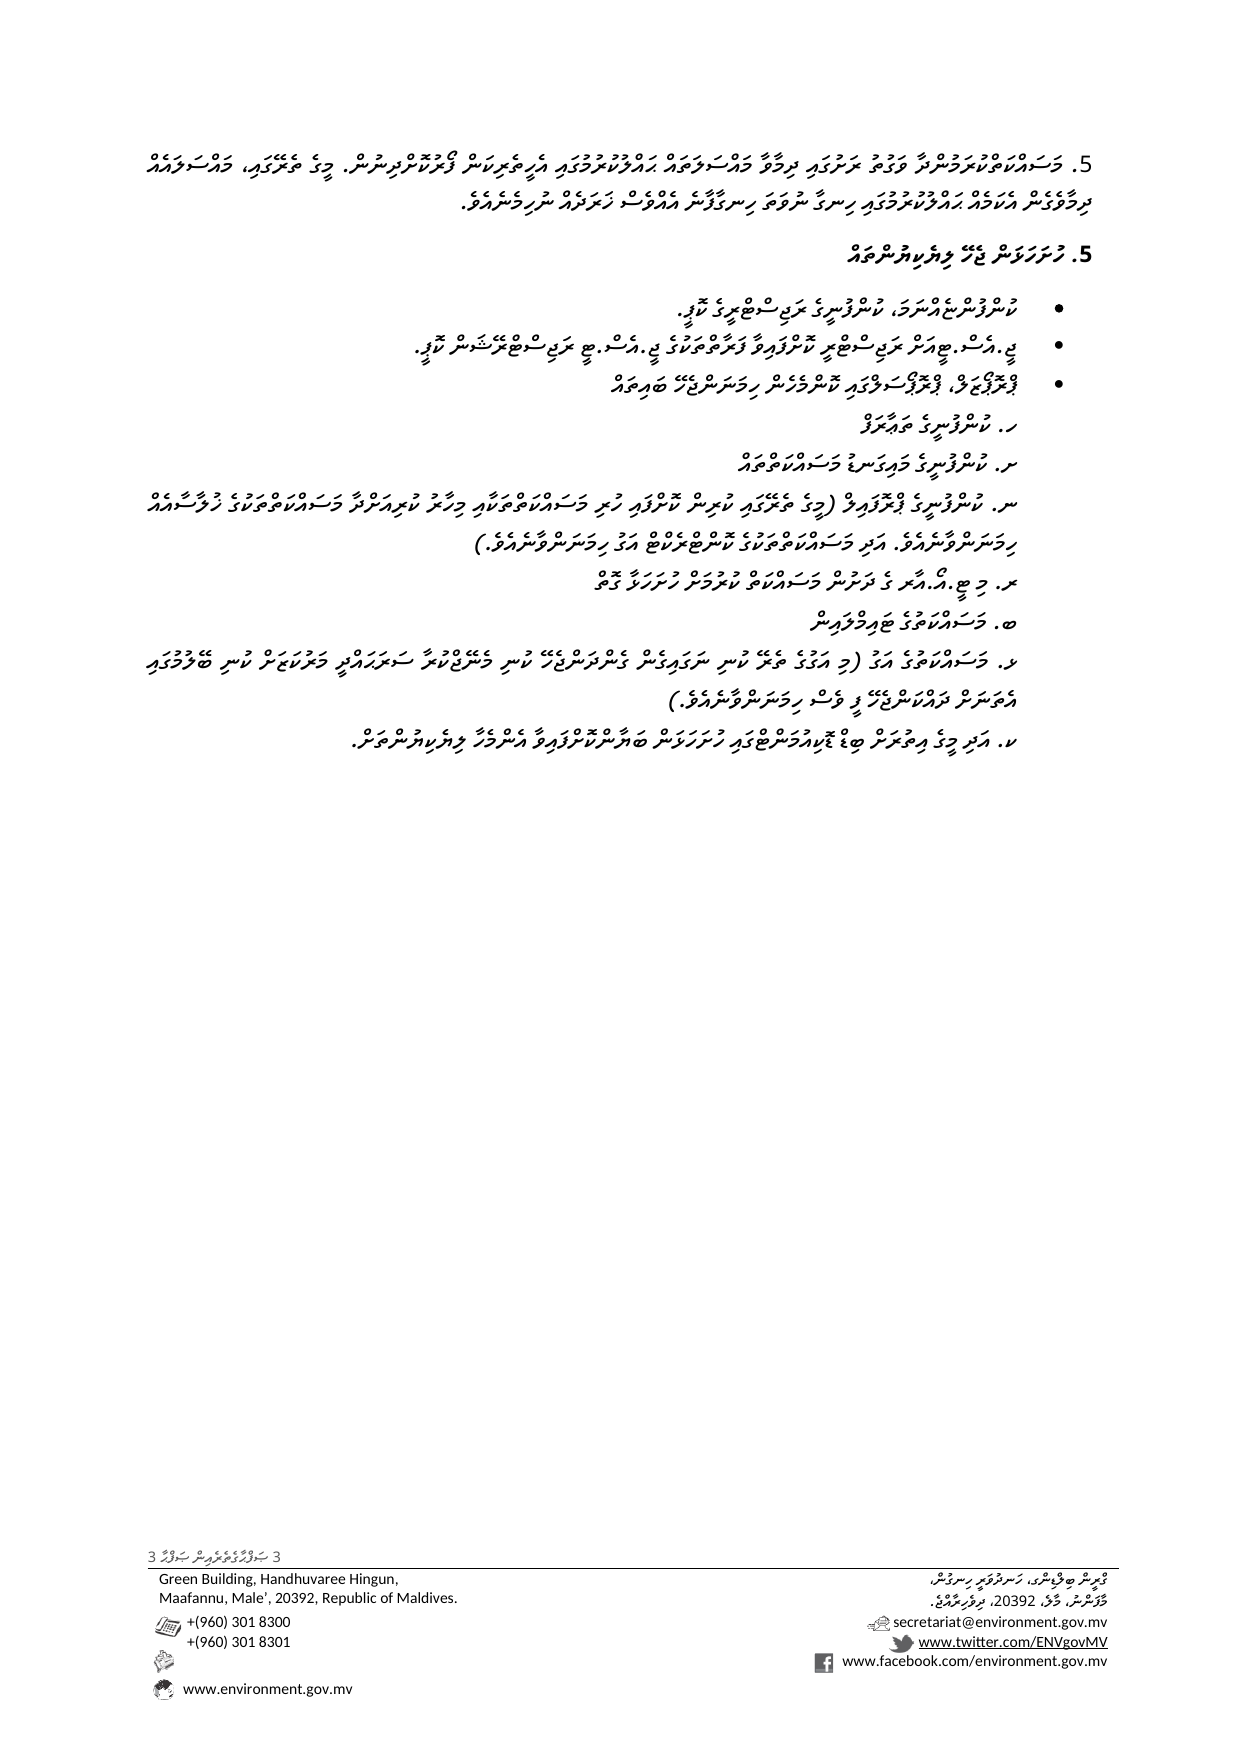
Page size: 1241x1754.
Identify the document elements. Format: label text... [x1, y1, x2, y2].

list ރ. މި ޓީ.އޯ.އާރ ގެ ދަށުން މަސައްކަތް ކުރުމަށް ހުށަހަޅާ ގޮތް [148, 565, 1017, 599]
picture [153, 1650, 174, 1673]
list ހ. ކުންފުނީގެ ތަޢާރަފް [148, 408, 1017, 442]
list ޕްރޮޕޯޒަލް، ޕްރޮޕޯސަލްގައި ކޮންމެހެން ހިމަނަންޖެހޭ ބައިތައް [148, 368, 1055, 403]
list ޖީ.އެސް.ޓީއަށް ރަޖިސްޓްރީ ކޮށްފައިވާ ފަރާތްތަކުގެ ޖީ.އެސް.ޓީ ރަޖިސްޓްރޭޝަން ކޮޕީ. [148, 329, 1055, 363]
text 5. ހުށަހަޅަން ޖެހޭ ލިޔެކިޔުންތައް [148, 238, 1092, 273]
list ކުންފުންޏެއްނަމަ، ކުންފުނީގެ ރަޖިސްޓްރީގެ ކޮޕީ. [148, 292, 1055, 326]
list ށ. ކުންފުނީގެ މައިގަނޑު މަސައްކަތްތައް [148, 447, 1017, 481]
picture [866, 1615, 890, 1631]
list ނ. ކުންފުނީގެ ޕްރޮފައިލް (މީގެ ތެރޭގައި ކުރިން ކޮށްފައި ހުރި މަސައްކަތްތަކާއި މިހާރު ކުރިއަށްދާ މަސައްކަތްތަކުގެ ޚުލާސާއެއް ހިމަނަންވާނެއެވެ. އަދި މަސައްކަތްތަކުގެ ކޮންޓްރެކްޓް އަގު ހިމަނަންވާނެއެވެ.) [148, 486, 1017, 560]
list ބ. މަސައްކަތުގެ ޓައިމްލައިން [148, 604, 1017, 639]
picture [153, 1679, 174, 1700]
picture [814, 1653, 834, 1673]
list ޅ. މަސައްކަތުގެ އަގު (މި އަގުގެ ތެރޭ ކުނި ނަގައިގެން ގެންދަންޖެހޭ ކުނި މެނޭޖްކުރާ ސަރަޙައްދީ މަރުކަޒަށް ކުނި ބޭލުމުގައި އެތަނަށް ދައްކަންޖެހޭ ފީ ވެސް ހިމަނަންވާނެއެވެ.) [148, 644, 1017, 718]
picture [155, 1616, 182, 1637]
text 5. މަސައްކަތްކުރަމުންދާ ވަގުތު ރަށުގައި ދިމާވާ މައްސަލަތައް ޙައްލުކުރުމުގައި އެހީތެރިކަން ފޯރުކޮށްދިނުން. މީގެ ތެރޭގައި، މައްސަލައެއް ދިމާވެގެން އެކަމެއް ޙައްލުކުރުމުގައި ހިނގާ ނުވަތަ ހިނގާފާނެ އެއްވެސް ޚަރަދެއް ނުހިމެނެއެވެ. [148, 148, 1092, 219]
picture [888, 1634, 915, 1653]
list ކ. އަދި މީގެ އިތުރަށް ބިޑް ޑޮކިއުމަންޓްގައި ހުށަހަޅަން ބަޔާންކޮށްފައިވާ އެންމެހާ ލިޔެކިޔުންތަށް. [148, 723, 1017, 757]
